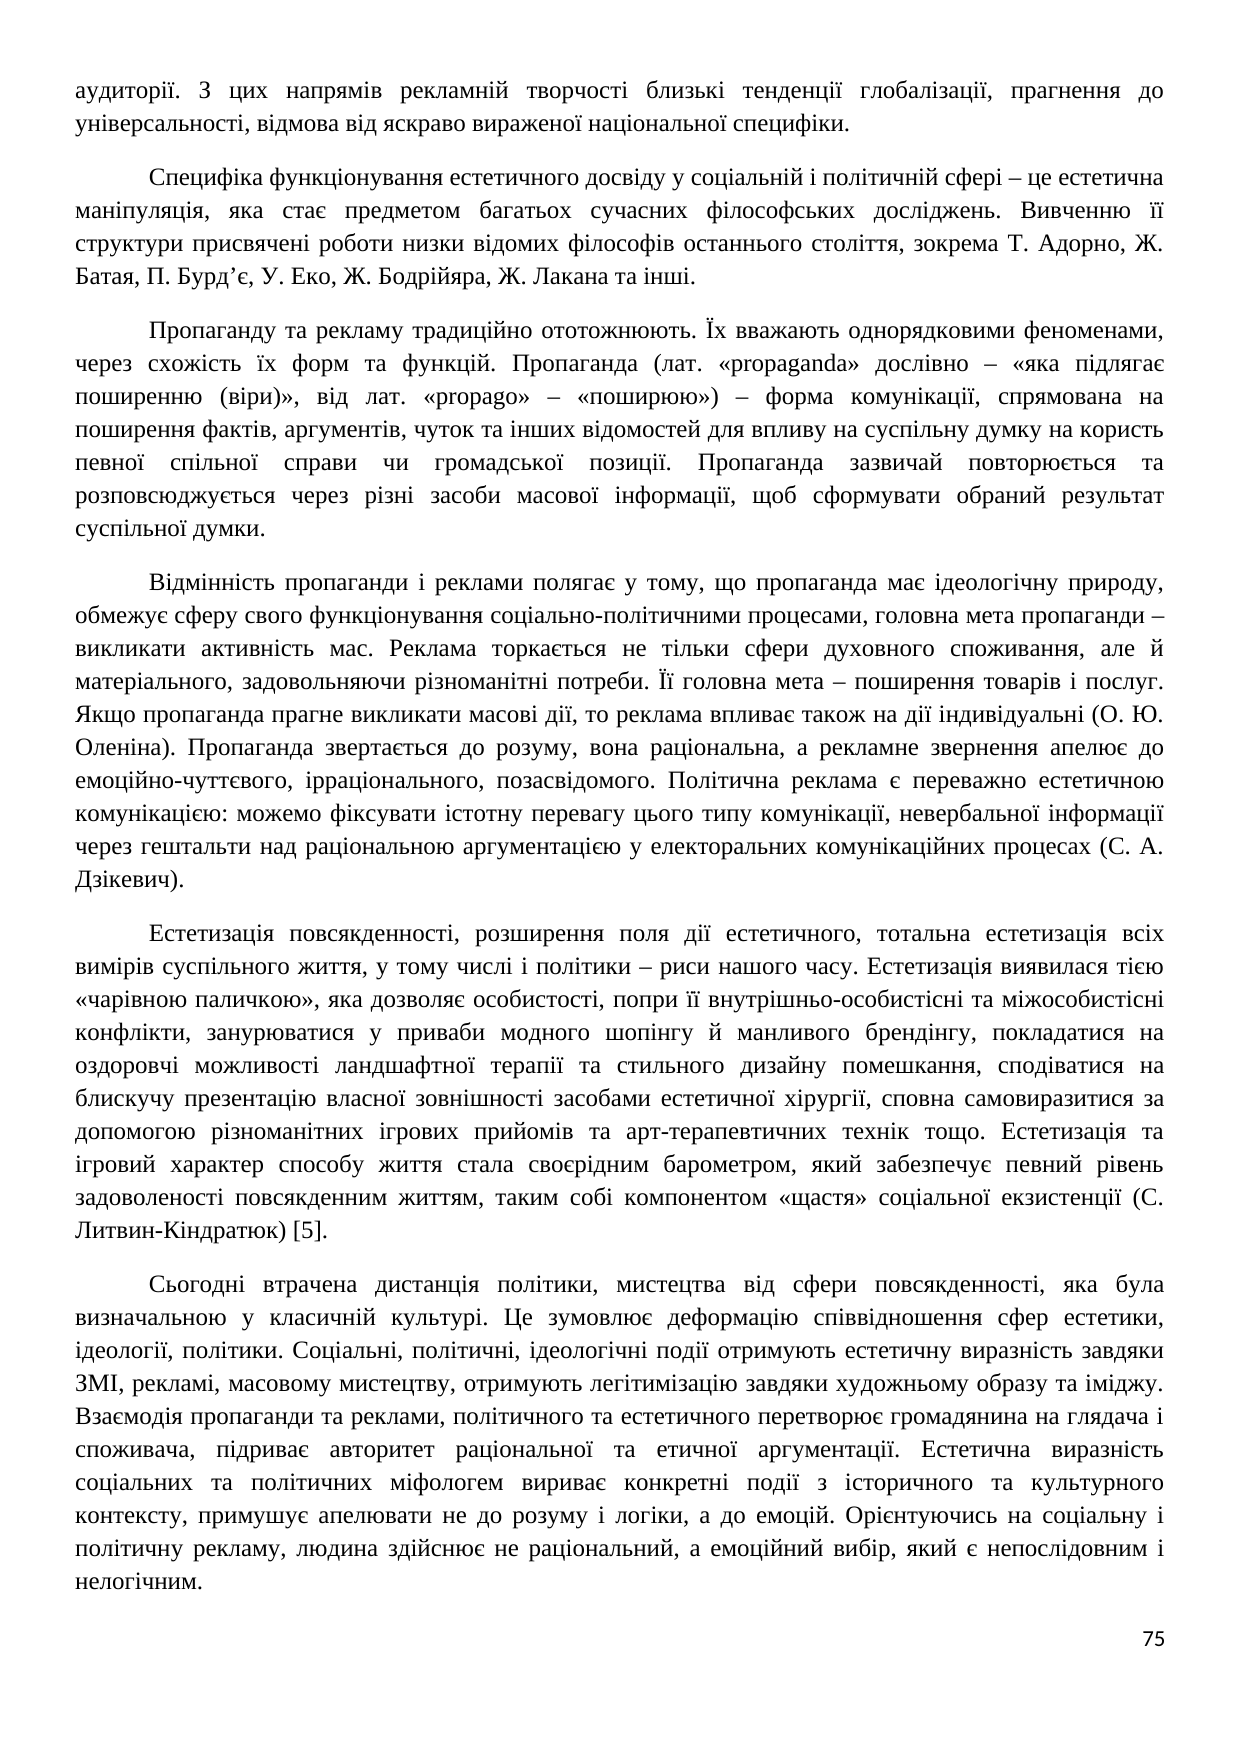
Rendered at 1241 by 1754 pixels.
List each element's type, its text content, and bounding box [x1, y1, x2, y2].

text Пропаганду та рекламу традиційно ототожнюють. Їх вважають однорядковими феноменами, через схожість їх форм та функцій. Пропаганда (лат. «propaganda» дослівно – «яка підлягає поширенню (віри)», від лат. «propago» – «поширюю») – форма комунікації, спрямована на поширення фактів, аргументів, чуток та інших відомостей для впливу на суспільну думку на користь певної спільної справи чи громадської позиції. Пропаганда зазвичай повторюється та розповсюджується через різні засоби масової інформації, щоб сформувати обраний результат суспільної думки. [75, 315, 1165, 542]
text Сьогодні втрачена дистанція політики, мистецтва від сфери повсякденності, яка була визначальною у класичній культурі. Це зумовлює деформацію співвідношення сфер естетики, ідеології, політики. Соціальні, політичні, ідеологічні події отримують естетичну виразність завдяки ЗМІ, рекламі, масовому мистецтву, отримують легітимізацію завдяки художньому образу та іміджу. Взаємодія пропаганди та реклами, політичного та естетичного перетворює громадянина на глядача і споживача, підриває авторитет раціональної та етичної аргументації. Естетична виразність соціальних та політичних міфологем вириває конкретні події з історичного та культурного контексту, примушує апелювати не до розуму і логіки, а до емоцій. Орієнтуючись на соціальну і політичну рекламу, людина здійснює не раціональний, а емоційний вибір, який є непослідовним і нелогічним. [75, 1269, 1165, 1595]
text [75, 75, 1165, 137]
text Специфіка функціонування естетичного досвіду у соціальній і політичній сфері – це естетична маніпуляція, яка стає предметом багатьох сучасних філософських досліджень. Вивченню її структури присвячені роботи низки відомих філософів останнього століття, зокрема Т. Адорно, Ж. Батая, П. Бурд’є, У. Еко, Ж. Бодрійяра, Ж. Лакана та інші. [75, 162, 1165, 290]
text Естетизація повсякденності, розширення поля дії естетичного, тотальна естетизація всіх вимірів суспільного життя, у тому числі і політики – риси нашого часу. Eстетизація виявилася тією «чарівною паличкою», яка дозволяє особистості, попри її внутрішньо-особистісні та міжособистісні конфлікти, занурюватися у приваби модного шопінгу й манливого брендінгу, покладатися на оздоровчі можливості ландшафтної терапії та стильного дизайну помешкання, сподіватися на блискучу презентацію власної зовнішності засобами естетичної хірургії, сповна самовиразитися за допомогою різноманітних ігрових прийомів та арт-терапевтичних технік тощо. Естетизація та ігровий характер способу життя стала своєрідним барометром, який забезпечує певний рівень задоволеності повсякденним життям, таким собі компонентом «щастя» соціальної екзистенції (С. Литвин-Кіндратюк) [5]. [75, 918, 1165, 1244]
text Відмінність пропаганди і реклами полягає у тому, що пропаганда має ідеологічну природу, обмежує сферу свого функціонування соціально-політичними процесами, головна мета пропаганди – викликати активність мас. Реклама торкається не тільки сфери духовного споживання, але й матеріального, задовольняючи різноманітні потреби. Її головна мета – поширення товарів і послуг. Якщо пропаганда прагне викликати масові дії, то реклама впливає також на дії індивідуальні (О. Ю. Оленіна). Пропаганда звертається до розуму, вона раціональна, а рекламне звернення апелює до емоційно-чуттєвого, ірраціонального, позасвідомого. Політична реклама є переважно естетичною комунікацією: можемо фіксувати істотну перевагу цього типу комунікації, невербальної інформації через гештальти над раціональною аргументацією у електоральних комунікаційних процесах (С. А. Дзікевич). [75, 567, 1165, 893]
